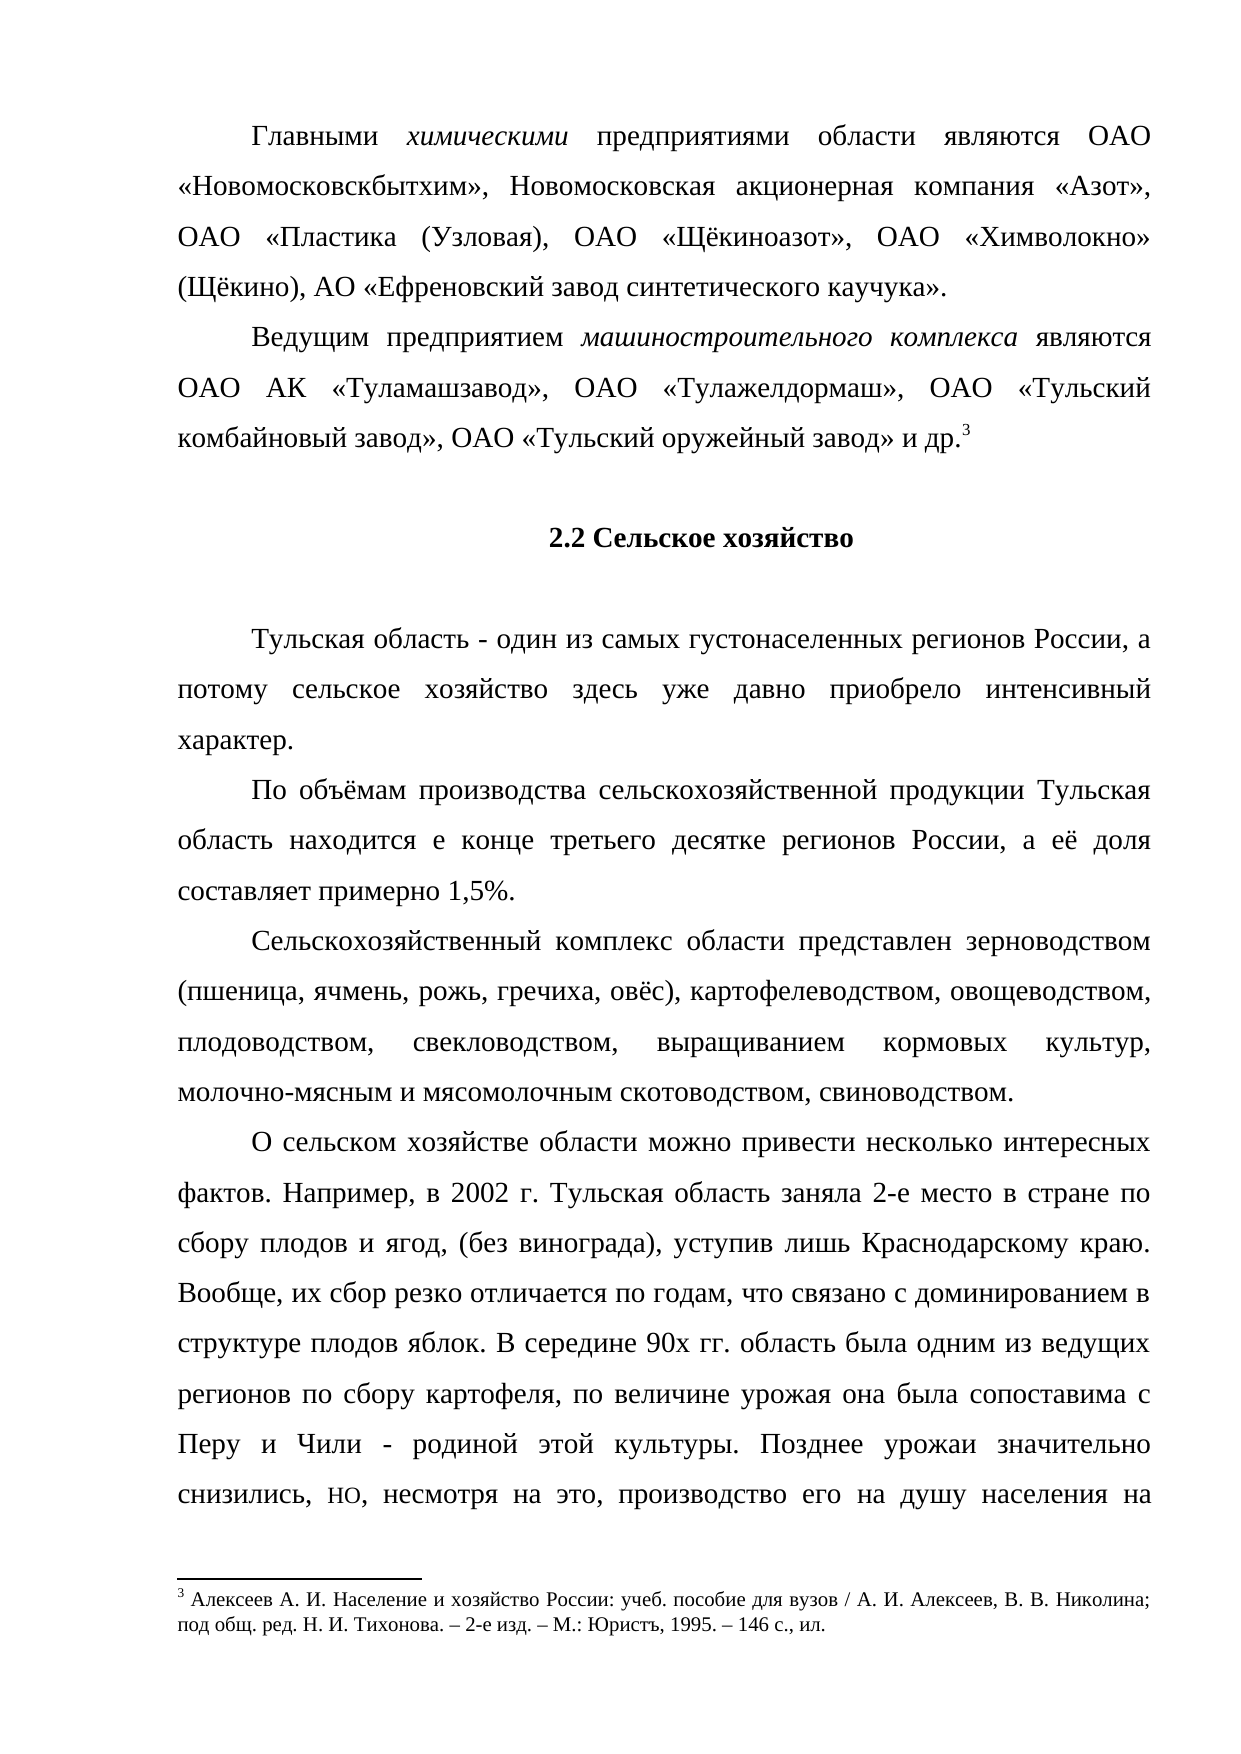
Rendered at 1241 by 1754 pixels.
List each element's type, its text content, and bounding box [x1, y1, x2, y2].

text Сельскохозяйственный комплекс области представлен зерноводством (пшеница, ячмень, рожь, гречиха, овёс), картофелеводством, овощеводством, плодоводством, свекловодством, выращиванием кормовых культур, молочно-мясным и мясомолочным скотоводством, свиноводством. [177, 923, 1152, 1108]
text Ведущим предприятием машиностроительного комплекса являются ОАО АК «Туламашзавод», ОАО «Тулажелдормаш», ОАО «Тульский комбайновый завод», ОАО «Тульский оружейный завод» и др. [177, 319, 1152, 453]
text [177, 1124, 1152, 1510]
text По объёмам производства сельскохозяйственной продукции Тульская область находится е конце третьего десятке регионов России, а её доля составляет примерно 1,5%. [177, 772, 1152, 906]
text Тульская область - один из самых густонаселенных регионов России, а потому сельское хозяйство здесь уже давно приобрело интенсивный характер. [177, 621, 1152, 755]
text Главными химическими предприятиями области являются ОАО «Новомосковскбытхим», Новомосковская акционерная компания «Азот», ОАО «Пластика (Узловая), ОАО «Щёкиноазот», ОАО «Химволокно» (Щёкино), АО «Ефреновский завод синтетического каучука». [177, 118, 1152, 303]
text 2.2 Сельское хозяйство [177, 521, 1152, 554]
